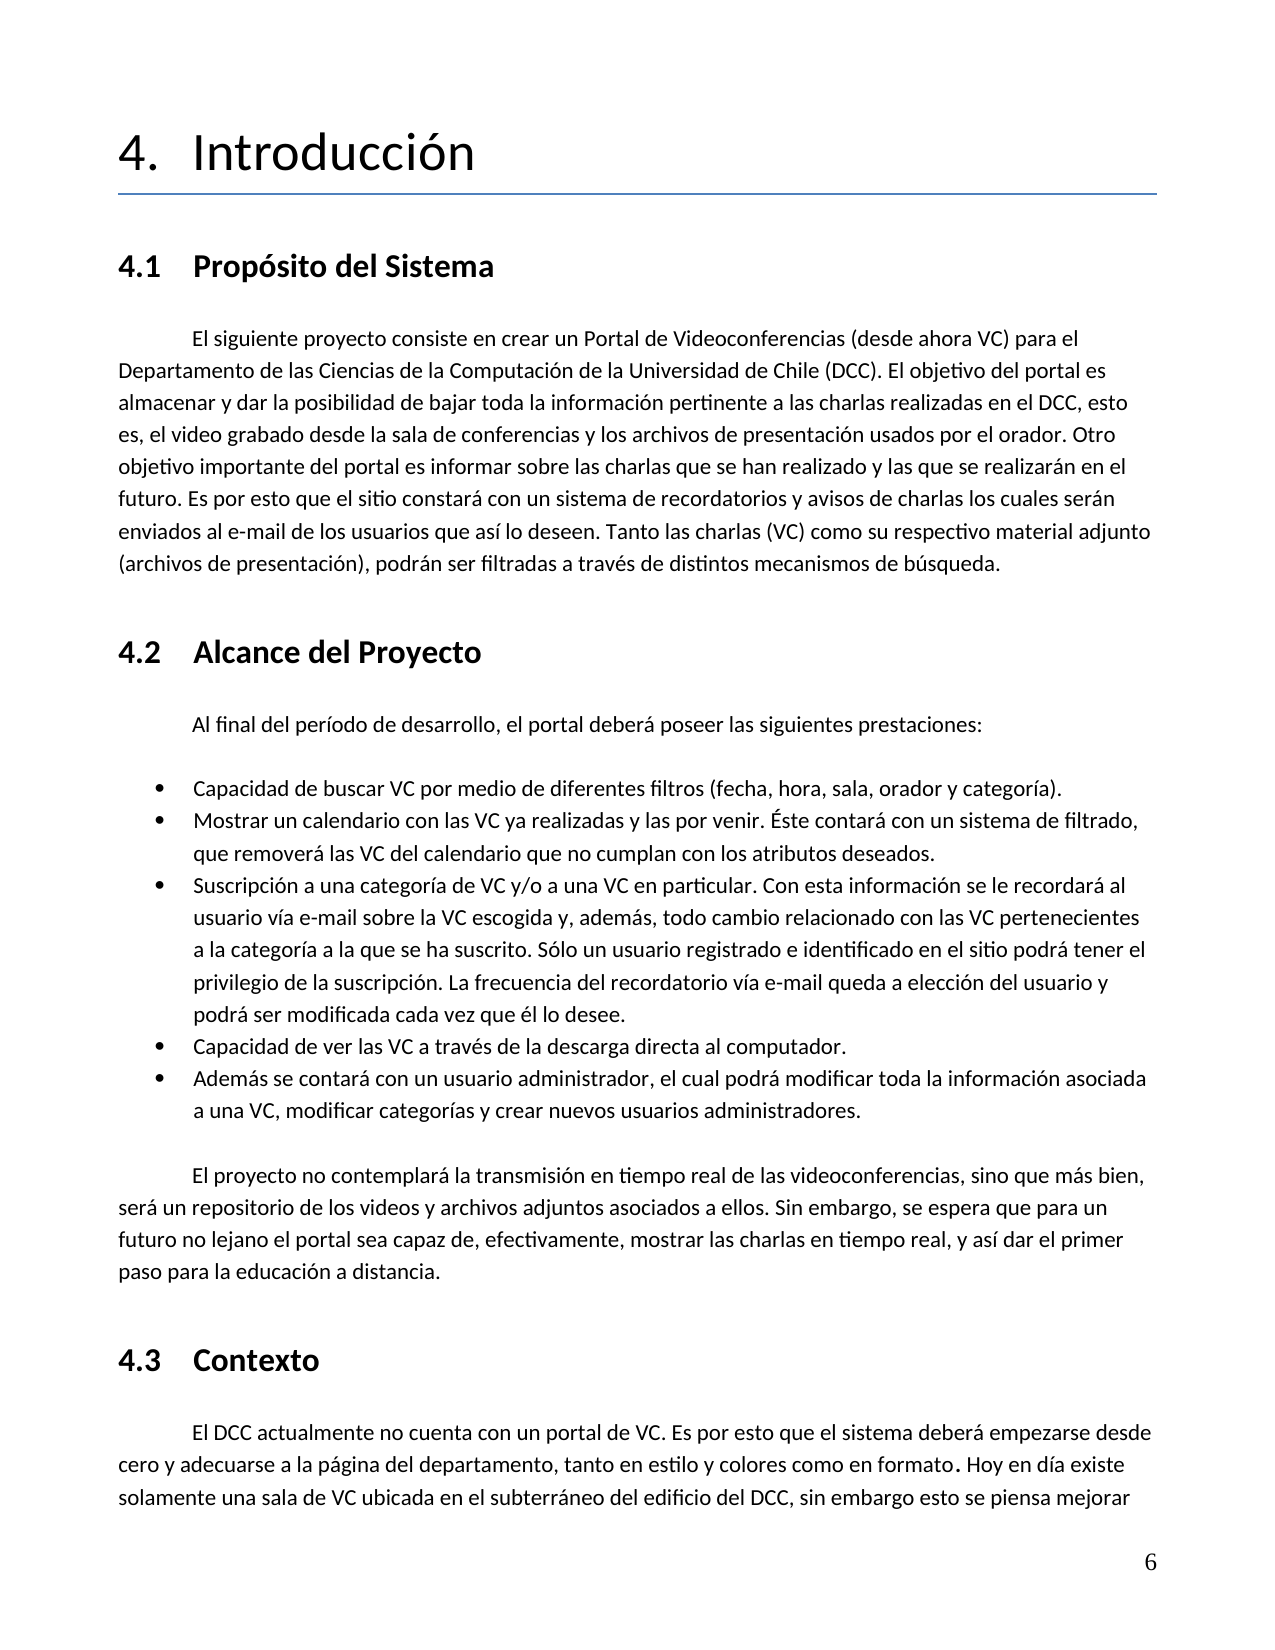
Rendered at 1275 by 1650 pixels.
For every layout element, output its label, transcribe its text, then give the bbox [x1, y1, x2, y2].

list Capacidad de buscar VC por medio de diferentes filtros (fecha, hora, sala, orador y categoría). [156, 774, 1157, 802]
list Suscripción a una categoría de VC y/o a una VC en particular. Con esta información se le recordará al usuario vía e-mail sobre escogida y, además, todo cambio relacionado con las VC pertenecientes a la categoría a la que se ha suscrito. Sólo un usuario registrado e identificado en el sitio podrá tener el privilegio de la suscripción. La frecuencia del recordatorio vía e-mail queda a elección del usuario y podrá ser modificada cada vez que él lo desee. [156, 871, 1157, 1028]
subtitle Propósito del Sistema [118, 245, 1157, 285]
list Además se contará con un usuario administrador, el cual podrá modificar toda la información asociada a una VC, modificar categorías y crear nuevos usuarios administradores. [156, 1064, 1157, 1124]
text Al final del período de desarrollo, el portal deberá poseer las siguientes prestaciones: [118, 710, 1157, 738]
text El siguiente proyecto consiste en crear un Portal de Videoconferencias (desde ahora VC) para el Departamento de las Ciencias de de de Chile (DCC). El objetivo del portal es almacenar y dar la posibilidad de bajar toda la información pertinente a las charlas realizadas en el DCC, esto es, el video grabado desde la sala de conferencias y los archivos de presentación usados por el orador. Otro objetivo importante del portal es informar sobre las charlas que se han realizado y las que se realizarán en el futuro. Es por esto que el sitio constará con un sistema de recordatorios y avisos de charlas los cuales serán enviados al e-mail de los usuarios que así lo deseen. Tanto las charlas (VC) como su respectivo material adjunto (archivos de presentación), podrán ser filtradas a través de distintos mecanismos de búsqueda. [118, 324, 1157, 577]
subtitle Alcance del Proyecto [118, 631, 1157, 672]
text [118, 1418, 1157, 1511]
title Introducción [118, 118, 1157, 193]
list Capacidad de ver las VC a través de la descarga directa al computador. [156, 1032, 1157, 1060]
text El proyecto no contemplará la transmisión en tiempo real de las videoconferencias, sino que más bien, será un repositorio de los videos y archivos adjuntos asociados a ellos. Sin embargo, se espera que para un futuro no lejano el portal sea capaz de, efectivamente, mostrar las charlas en tiempo real, y así dar el primer paso para la educación a distancia. [118, 1161, 1157, 1285]
list Mostrar un calendario con las VC ya realizadas y las por venir. Éste contará con un sistema de filtrado, que removerá las VC del calendario que no cumplan con los atributos deseados. [156, 807, 1157, 867]
subtitle Contexto [118, 1339, 1157, 1380]
